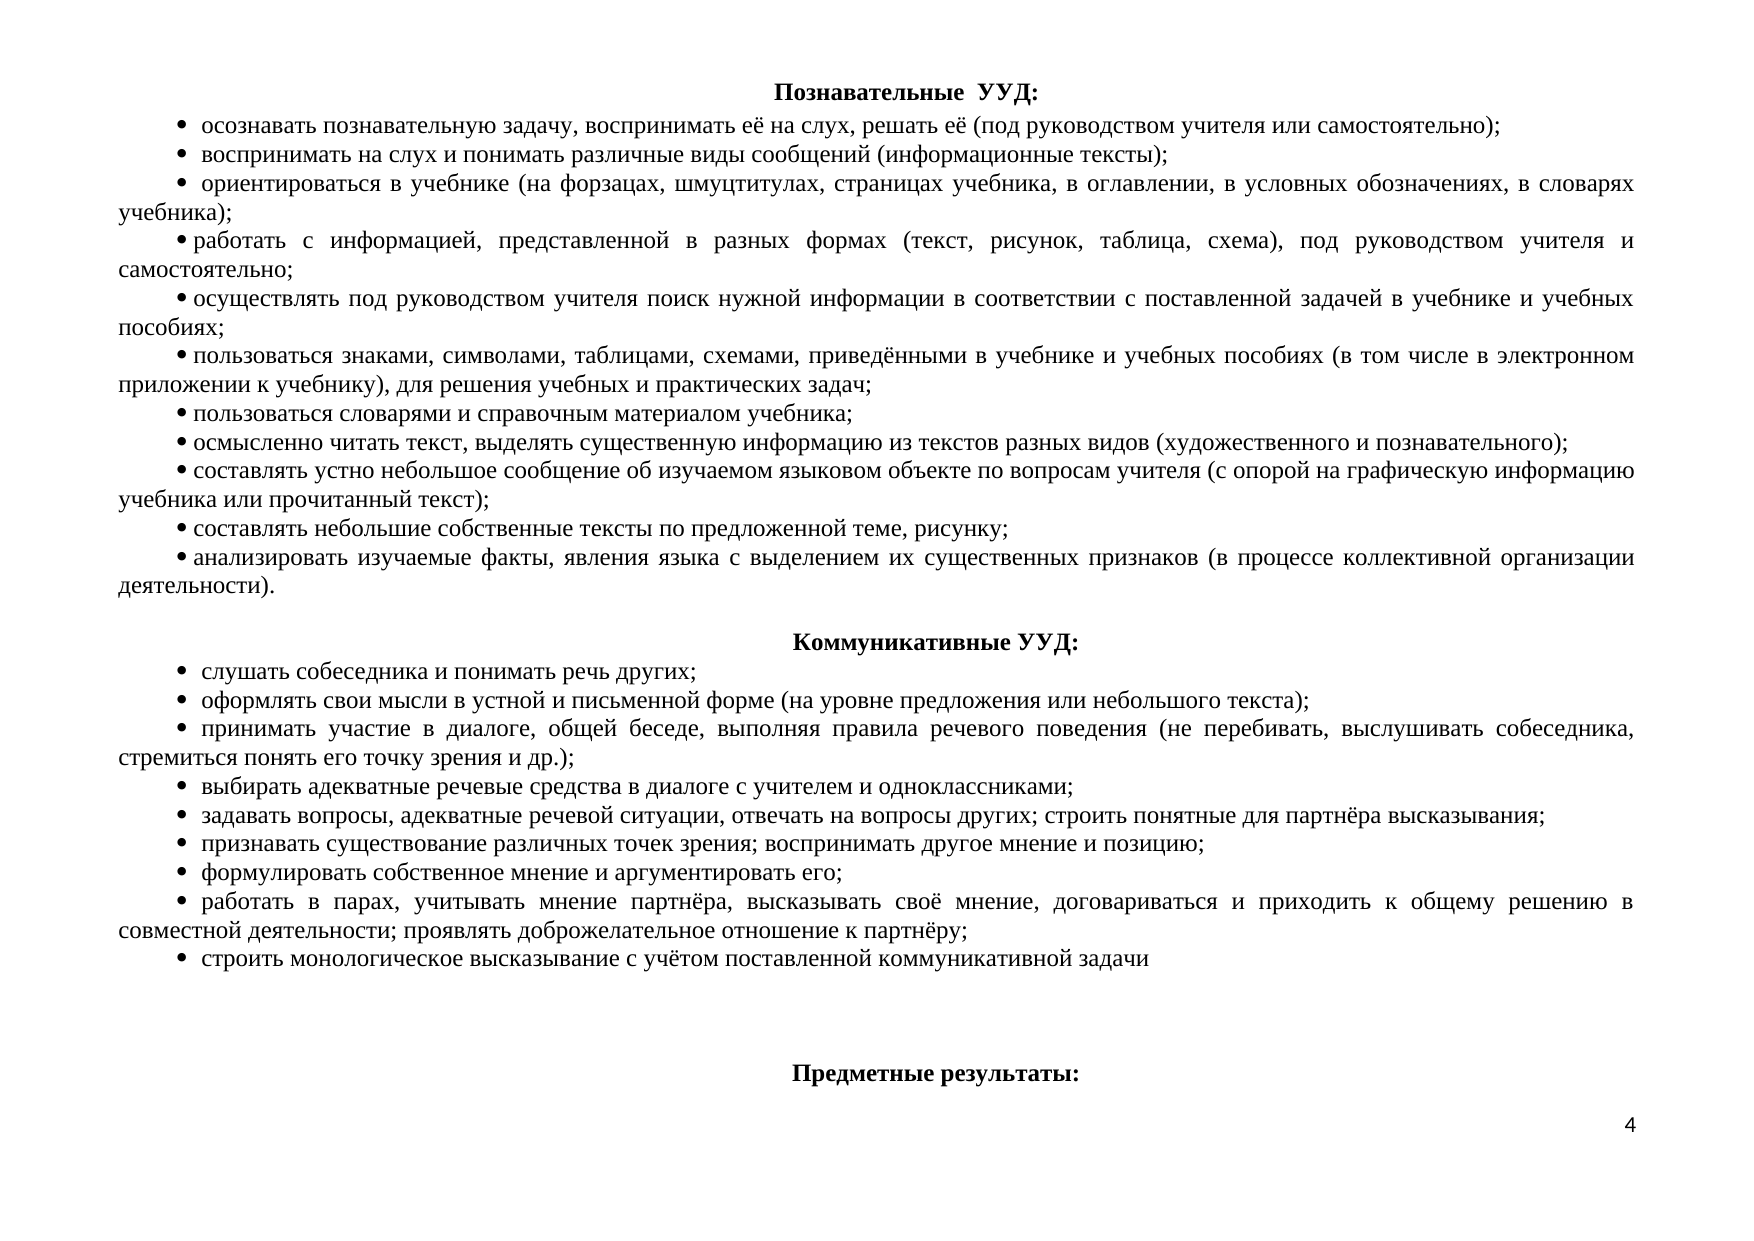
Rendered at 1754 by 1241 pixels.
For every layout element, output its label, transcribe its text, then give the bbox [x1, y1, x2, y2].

list осуществлять под руководством учителя поиск нужной информации в соответствии с поставленной задачей в учебнике и учебных пособиях; [118, 283, 1636, 340]
list слушать собеседника и понимать речь других; [118, 656, 1636, 685]
list осознавать познавательную задачу, воспринимать её на слух, решать её (под руководством учителя или самостоятельно); [118, 110, 1636, 139]
list работать в парах, учитывать мнение партнёра, высказывать своё мнение, договариваться и приходить к общему решению в совместной деятельности; проявлять доброжелательное отношение к партнёру; [118, 886, 1636, 943]
list составлять небольшие собственные тексты по предложенной теме, рисунку; [118, 513, 1636, 542]
list пользоваться словарями и справочным материалом учебника; [118, 398, 1636, 427]
list признавать существование различных точек зрения; воспринимать другое мнение и позицию; [118, 828, 1636, 857]
list выбирать адекватные речевые средства в диалоге с учителем и одноклассниками; [118, 771, 1636, 800]
list пользоваться знаками, символами, таблицами, схемами, приведёнными в учебнике и учебных пособиях (в том числе в электронном приложении к учебнику), для решения учебных и практических задач; [118, 340, 1636, 398]
text Коммуникативные УУД: [177, 627, 1636, 656]
list строить монологическое высказывание с учётом поставленной коммуникативной задачи [118, 943, 1636, 972]
list принимать участие в диалоге, общей беседе, выполняя правила речевого поведения (не перебивать, выслушивать собеседника, стремиться понять его точку зрения и др.); [118, 713, 1636, 771]
text Познавательные УУД: [118, 77, 1636, 106]
list осмысленно читать текст, выделять существенную информацию из текстов разных видов (художественного и познавательного); [118, 427, 1636, 455]
list формулировать собственное мнение и аргументировать его; [118, 857, 1636, 886]
list оформлять свои мысли в устной и письменной форме (на уровне предложения или небольшого текста); [118, 685, 1636, 713]
list ориентироваться в учебнике (на форзацах, шмуцтитулах, страницах учебника, в оглавлении, в условных обозначениях, в словарях учебника); [118, 168, 1636, 225]
list работать с информацией, представленной в разных формах (текст, рисунок, таблица, схема), под руководством учителя и самостоятельно; [118, 225, 1636, 283]
list составлять устно небольшое сообщение об изучаемом языковом объекте по вопросам учителя (с опорой на графическую информацию учебника или прочитанный текст); [118, 455, 1636, 513]
list задавать вопросы, адекватные речевой ситуации, отвечать на вопросы других; строить понятные для партнёра высказывания; [118, 800, 1636, 828]
list анализировать изучаемые факты, явления языка с выделением их существенных признаков (в процессе коллективной организации деятельности). [118, 542, 1636, 599]
text Предметные результаты: [177, 1058, 1636, 1087]
list воспринимать на слух и понимать различные виды сообщений (информационные тексты); [118, 139, 1636, 168]
